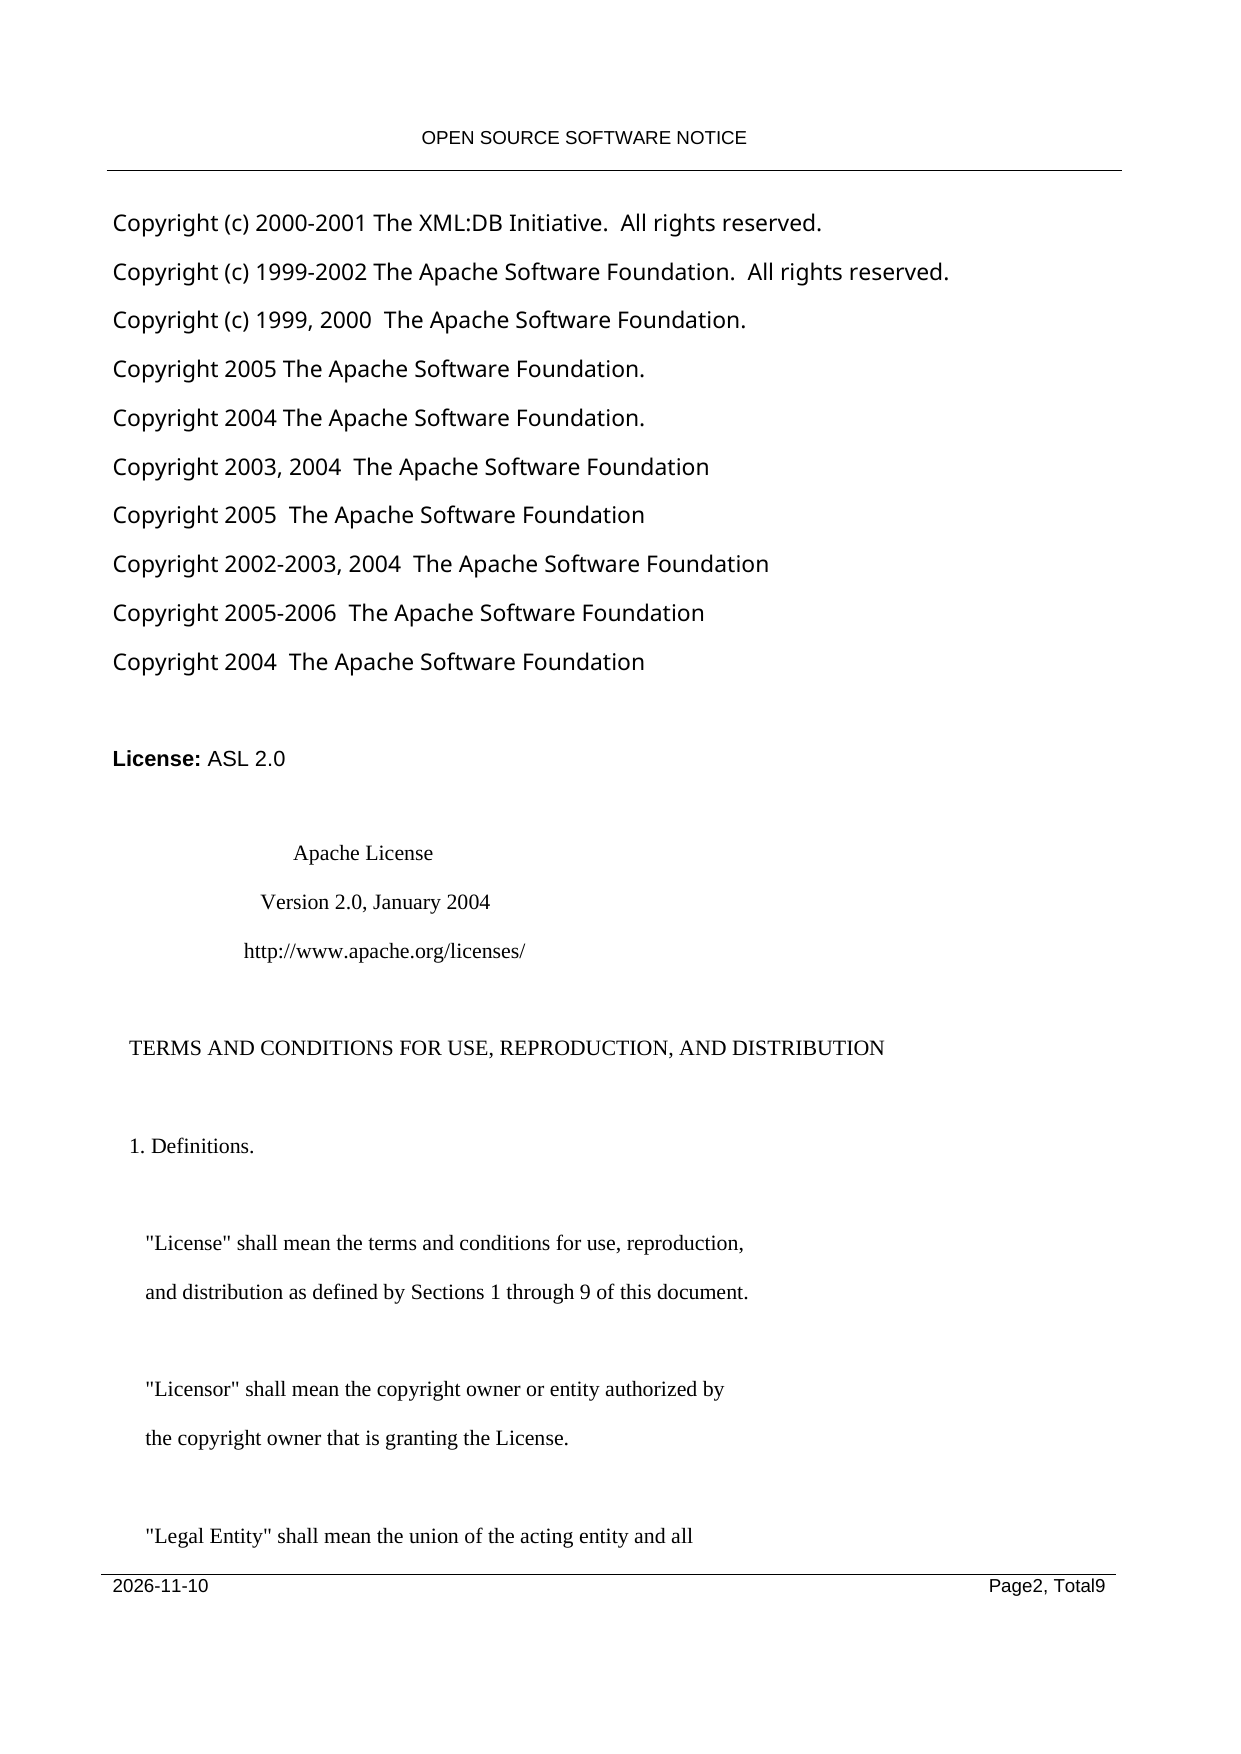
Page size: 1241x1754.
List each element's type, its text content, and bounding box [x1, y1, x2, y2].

text License: ASL 2.0 [112, 743, 1128, 775]
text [112, 206, 1128, 726]
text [112, 788, 1128, 1551]
